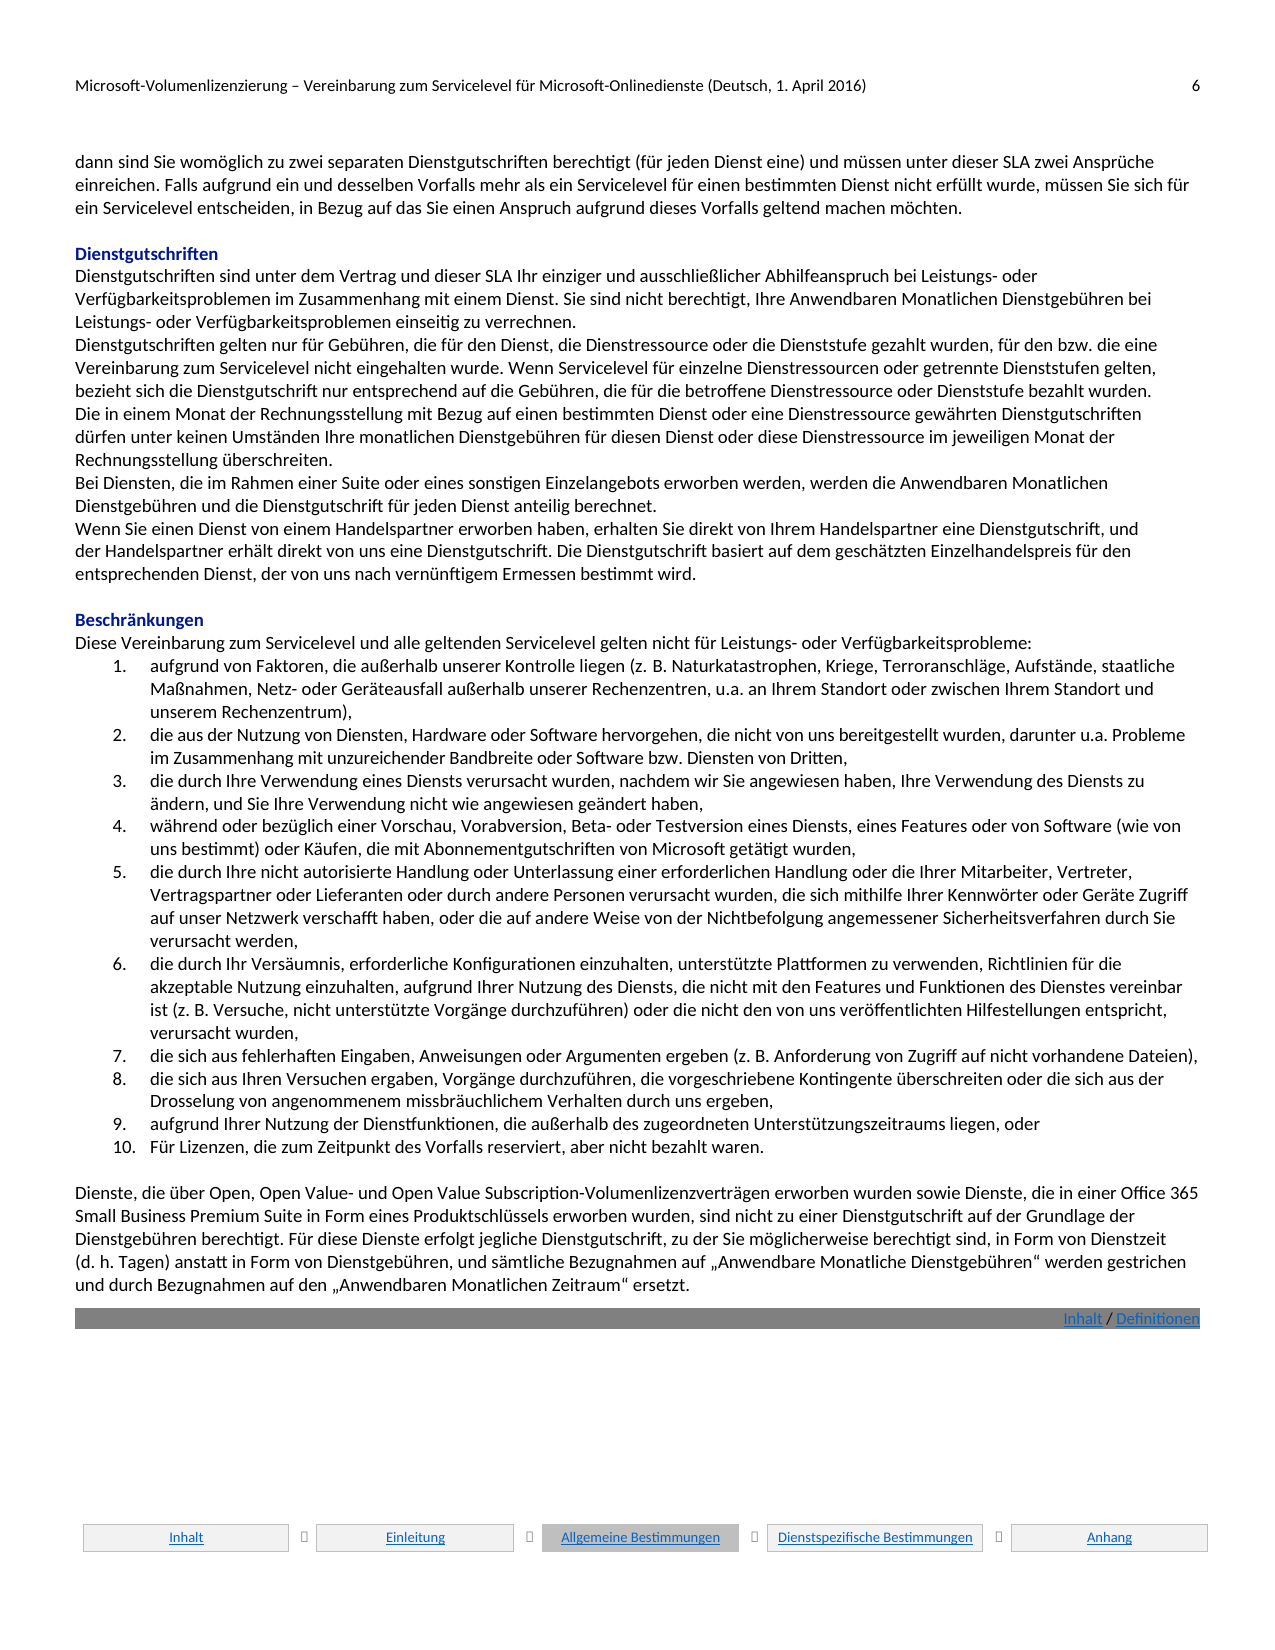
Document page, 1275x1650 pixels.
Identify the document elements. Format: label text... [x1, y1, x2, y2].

subtitle Beschränkungen [75, 608, 1200, 631]
list Wenn Sie einen Dienst von einem Handelspartner erworben haben, erhalten Sie direkt von Ihrem Handelspartner eine Dienstgutschrift, und der Handelspartner erhält direkt von uns eine Dienstgutschrift. Die Dienstgutschrift basiert auf dem geschätzten Einzelhandelspreis für den entsprechenden Dienst, der von uns nach vernünftigem Ermessen bestimmt wird. [75, 517, 1200, 585]
list die aus der Nutzung von Diensten, Hardware oder Software hervorgehen, die nicht von uns bereitgestellt wurden, darunter u.a. Probleme im Zusammenhang mit unzureichender Bandbreite oder Software bzw. Diensten von Dritten, [112, 723, 1200, 769]
list Diese Vereinbarung zum Servicelevel und alle geltenden Servicelevel gelten nicht für Leistungs- oder Verfügbarkeitsprobleme: [75, 631, 1200, 654]
subtitle Dienstgutschriften [75, 242, 1200, 264]
list die durch Ihr Versäumnis, erforderliche Konfigurationen einzuhalten, unterstützte Plattformen zu verwenden, Richtlinien für die akzeptable Nutzung einzuhalten, aufgrund Ihrer Nutzung des Diensts, die nicht mit den Features und Funktionen des Dienstes vereinbar ist (z. B. Versuche, nicht unterstützte Vorgänge durchzuführen) oder die nicht den von uns veröffentlichten Hilfestellungen entspricht, verursacht wurden, [112, 952, 1200, 1044]
list die sich aus fehlerhaften Eingaben, Anweisungen oder Argumenten ergeben (z. B. Anforderung von Zugriff auf nicht vorhandene Dateien), [112, 1044, 1200, 1067]
list aufgrund Ihrer Nutzung der Dienstfunktionen, die außerhalb des zugeordneten Unterstützungszeitraums liegen, oder [112, 1112, 1200, 1135]
list Dienste, die über Open, Open Value- und Open Value Subscription-Volumenlizenzverträgen erworben wurden sowie Dienste, die in einer Office 365 Small Business Premium Suite in Form eines Produktschlüssels erworben wurden, sind nicht zu einer Dienstgutschrift auf der Grundlage der Dienstgebühren berechtigt. Für diese Dienste erfolgt jegliche Dienstgutschrift, zu der Sie möglicherweise berechtigt sind, in Form von Dienstzeit (d. h. Tagen) anstatt in Form von Dienstgebühren, und sämtliche Bezugnahmen auf „Anwendbare Monatliche Dienstgebühren“ werden gestrichen und durch Bezugnahmen auf den „Anwendbaren Monatlichen Zeitraum“ ersetzt. [75, 1181, 1200, 1296]
list Dienstgutschriften gelten nur für Gebühren, die für den Dienst, die Dienstressource oder die Dienststufe gezahlt wurden, für den bzw. die eine Vereinbarung zum Servicelevel nicht eingehalten wurde. Wenn Servicelevel für einzelne Dienstressourcen oder getrennte Dienststufen gelten, bezieht sich die Dienstgutschrift nur entsprechend auf die Gebühren, die für die betroffene Dienstressource oder Dienststufe bezahlt wurden. Die in einem Monat der Rechnungsstellung mit Bezug auf einen bestimmten Dienst oder eine Dienstressource gewährten Dienstgutschriften dürfen unter keinen Umständen Ihre monatlichen Dienstgebühren für diesen Dienst oder diese Dienstressource im jeweiligen Monat der Rechnungsstellung überschreiten. [75, 333, 1200, 471]
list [75, 150, 1200, 219]
list die durch Ihre Verwendung eines Diensts verursacht wurden, nachdem wir Sie angewiesen haben, Ihre Verwendung des Diensts zu ändern, und Sie Ihre Verwendung nicht wie angewiesen geändert haben, [112, 769, 1200, 814]
list Für Lizenzen, die zum Zeitpunkt des Vorfalls reserviert, aber nicht bezahlt waren. [112, 1135, 1200, 1158]
list die durch Ihre nicht autorisierte Handlung oder Unterlassung einer erforderlichen Handlung oder die Ihrer Mitarbeiter, Vertreter, Vertragspartner oder Lieferanten oder durch andere Personen verursacht wurden, die sich mithilfe Ihrer Kennwörter oder Geräte Zugriff auf unser Netzwerk verschafft haben, oder die auf andere Weise von der Nichtbefolgung angemessener Sicherheitsverfahren durch Sie verursacht werden, [112, 860, 1200, 952]
list Inhalt / Definitionen [75, 1308, 1200, 1329]
list die sich aus Ihren Versuchen ergaben, Vorgänge durchzuführen, die vorgeschriebene Kontingente überschreiten oder die sich aus der Drosselung von angenommenem missbräuchlichem Verhalten durch uns ergeben, [112, 1067, 1200, 1112]
list aufgrund von Faktoren, die außerhalb unserer Kontrolle liegen (z. B. Naturkatastrophen, Kriege, Terroranschläge, Aufstände, staatliche Maßnahmen, Netz- oder Geräteausfall außerhalb unserer Rechenzentren, u.a. an Ihrem Standort oder zwischen Ihrem Standort und unserem Rechenzentrum), [112, 654, 1200, 723]
list Dienstgutschriften sind unter dem Vertrag und dieser SLA Ihr einziger und ausschließlicher Abhilfeanspruch bei Leistungs- oder Verfügbarkeitsproblemen im Zusammenhang mit einem Dienst. Sie sind nicht berechtigt, Ihre Anwendbaren Monatlichen Dienstgebühren bei Leistungs- oder Verfügbarkeitsproblemen einseitig zu verrechnen. [75, 264, 1200, 333]
list Bei Diensten, die im Rahmen einer Suite oder eines sonstigen Einzelangebots erworben werden, werden die Anwendbaren Monatlichen Dienstgebühren und die Dienstgutschrift für jeden Dienst anteilig berechnet. [75, 471, 1200, 517]
list während oder bezüglich einer Vorschau, Vorabversion, Beta- oder Testversion eines Diensts, eines Features oder von Software (wie von uns bestimmt) oder Käufen, die mit Abonnementgutschriften von Microsoft getätigt wurden, [112, 814, 1200, 860]
